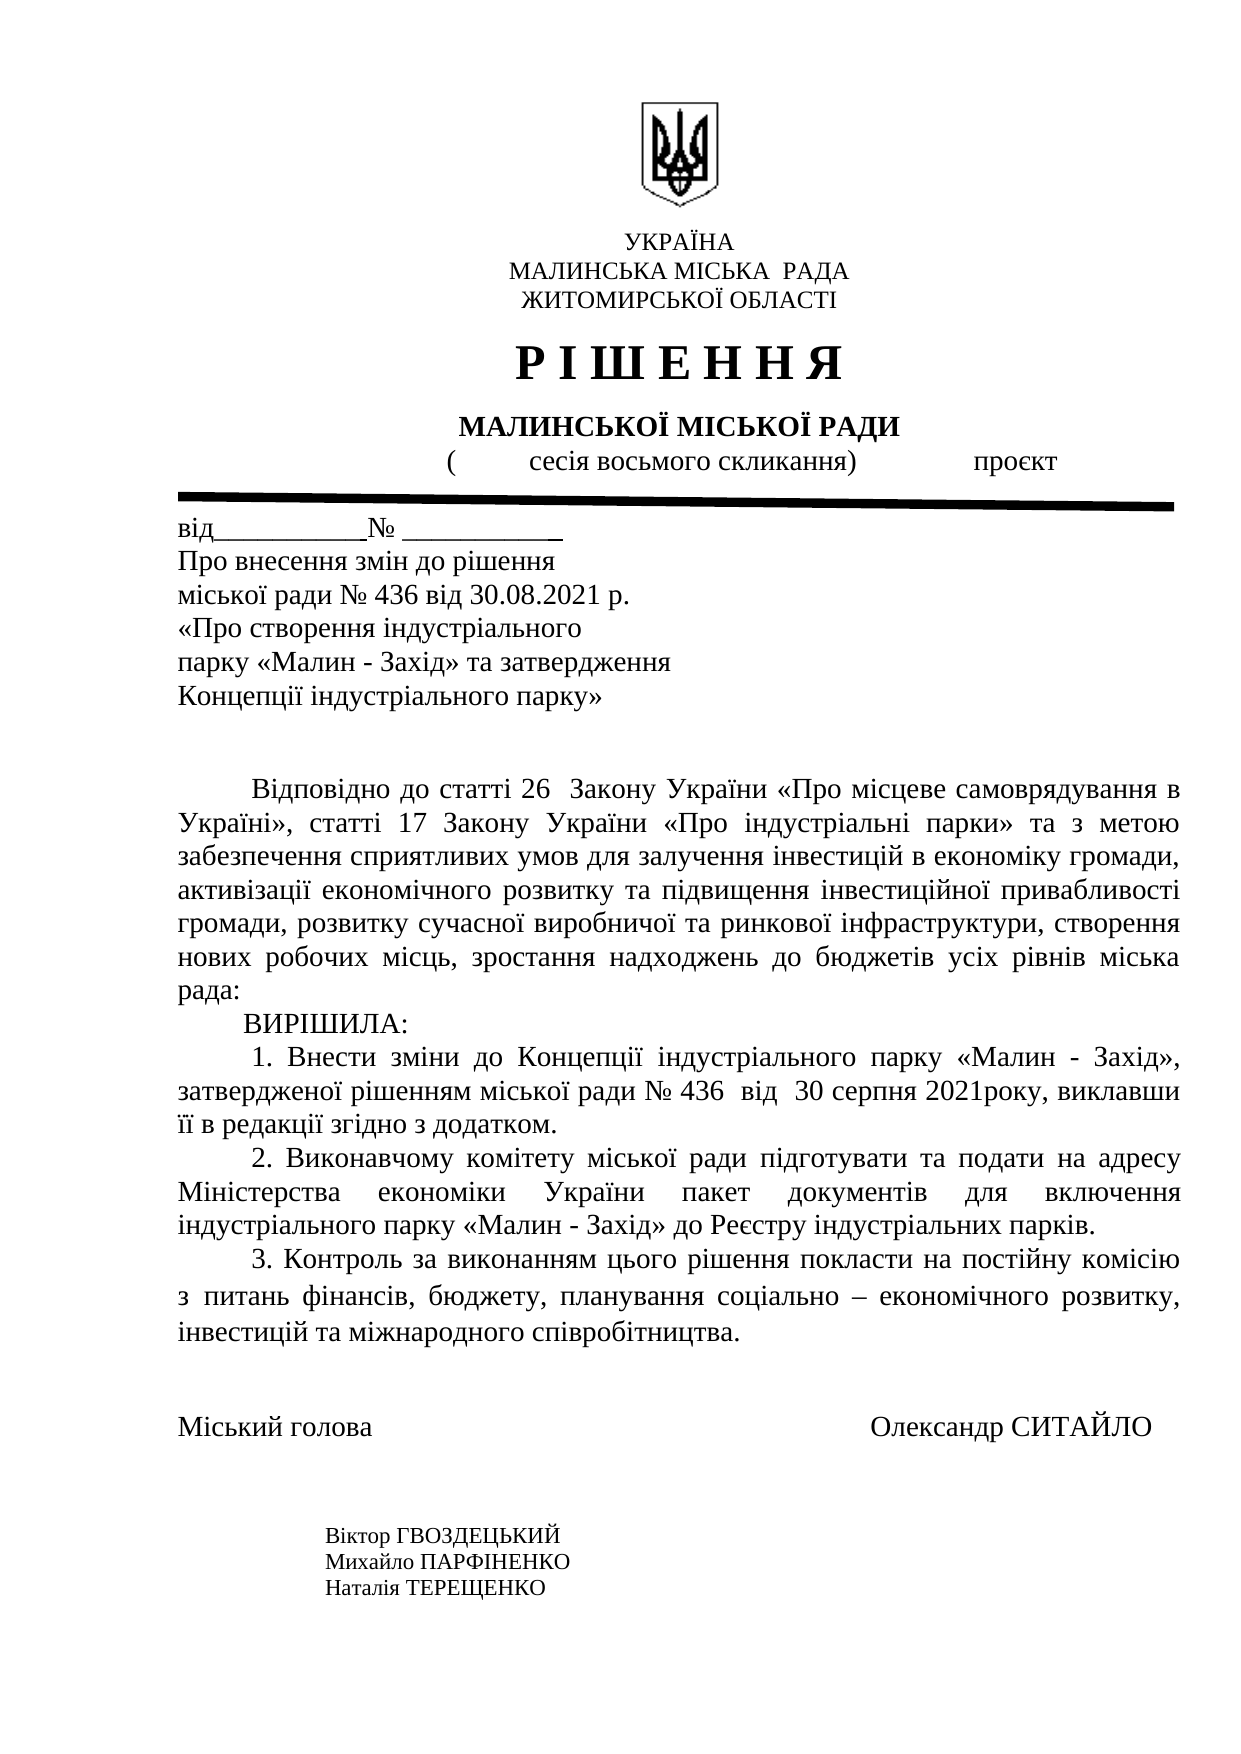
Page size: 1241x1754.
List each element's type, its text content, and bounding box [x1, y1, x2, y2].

text 3. Контроль за виконанням цього рішення покласти на постійну комісію з питань фінансів, бюджету, планування соціально – економічного розвитку, інвестицій та міжнародного співробітництва. [204, 1312, 1181, 1347]
text 3. Контроль за виконанням цього рішення покласти на постійну комісію з питань фінансів, бюджету, планування соціально – економічного розвитку, інвестицій та міжнародного співробітництва. [177, 1241, 1181, 1278]
text ( сесія восьмого скликання) проєкт [177, 443, 1181, 476]
text парку «Малин - Захід» та затвердження [177, 644, 1181, 678]
text УКРАЇНА [177, 227, 1181, 256]
text Михайло ПАРФІНЕНКО [251, 1548, 1181, 1574]
text 2. Виконавчому комітету міської ради підготувати та подати на адресу Міністерства економіки України пакет документів для включення індустріального парку «Малин - Захід» до Реєстру індустріальних парків. [177, 1140, 1181, 1241]
picture [635, 101, 724, 209]
text від__________ № __________ [177, 510, 1181, 543]
text Концепції індустріального парку» [177, 678, 1181, 711]
text Р І Ш Е Н Н я [177, 333, 1181, 390]
text малинської МІСЬКОЇ ради [177, 409, 1181, 443]
text 1. Внести зміни до Концепції індустріального парку «Малин - Захід», затвердженої рішенням міської ради № 436 від 30 серпня 2021року, виклавши її в редакції згідно з додатком. [177, 1039, 1181, 1140]
text Віктор ГВОЗДЕЦЬКИЙ [251, 1522, 1181, 1548]
text Наталія ТЕРЕЩЕНКО [251, 1574, 1181, 1601]
text МАЛИНСЬКА МІСЬКА РАДА [177, 256, 1181, 285]
text «Про створення індустріального [177, 611, 1181, 644]
text Про внесення змін до рішення [177, 543, 1181, 577]
text ЖИТОМИРСЬКОЇ ОБЛАСТІ [177, 285, 1181, 313]
text ВИРІШИЛА: [177, 1006, 1181, 1039]
text Відповідно до статті 26 Закону України «Про місцеве самоврядування в Україні», статті 17 Закону України «Про індустріальні парки» та з метою забезпечення сприятливих умов для залучення інвестицій в економіку громади, активізації економічного розвитку та підвищення інвестиційної привабливості громади, розвитку сучасної виробничої та ринкової інфраструктури, створення нових робочих місць, зростання надходжень до бюджетів усіх рівнів міська рада: [177, 771, 1181, 1006]
text Міський голова Олександр СИТАЙЛО [177, 1409, 1181, 1443]
text міської ради № 436 від 30.08.2021 р. [177, 577, 1181, 611]
